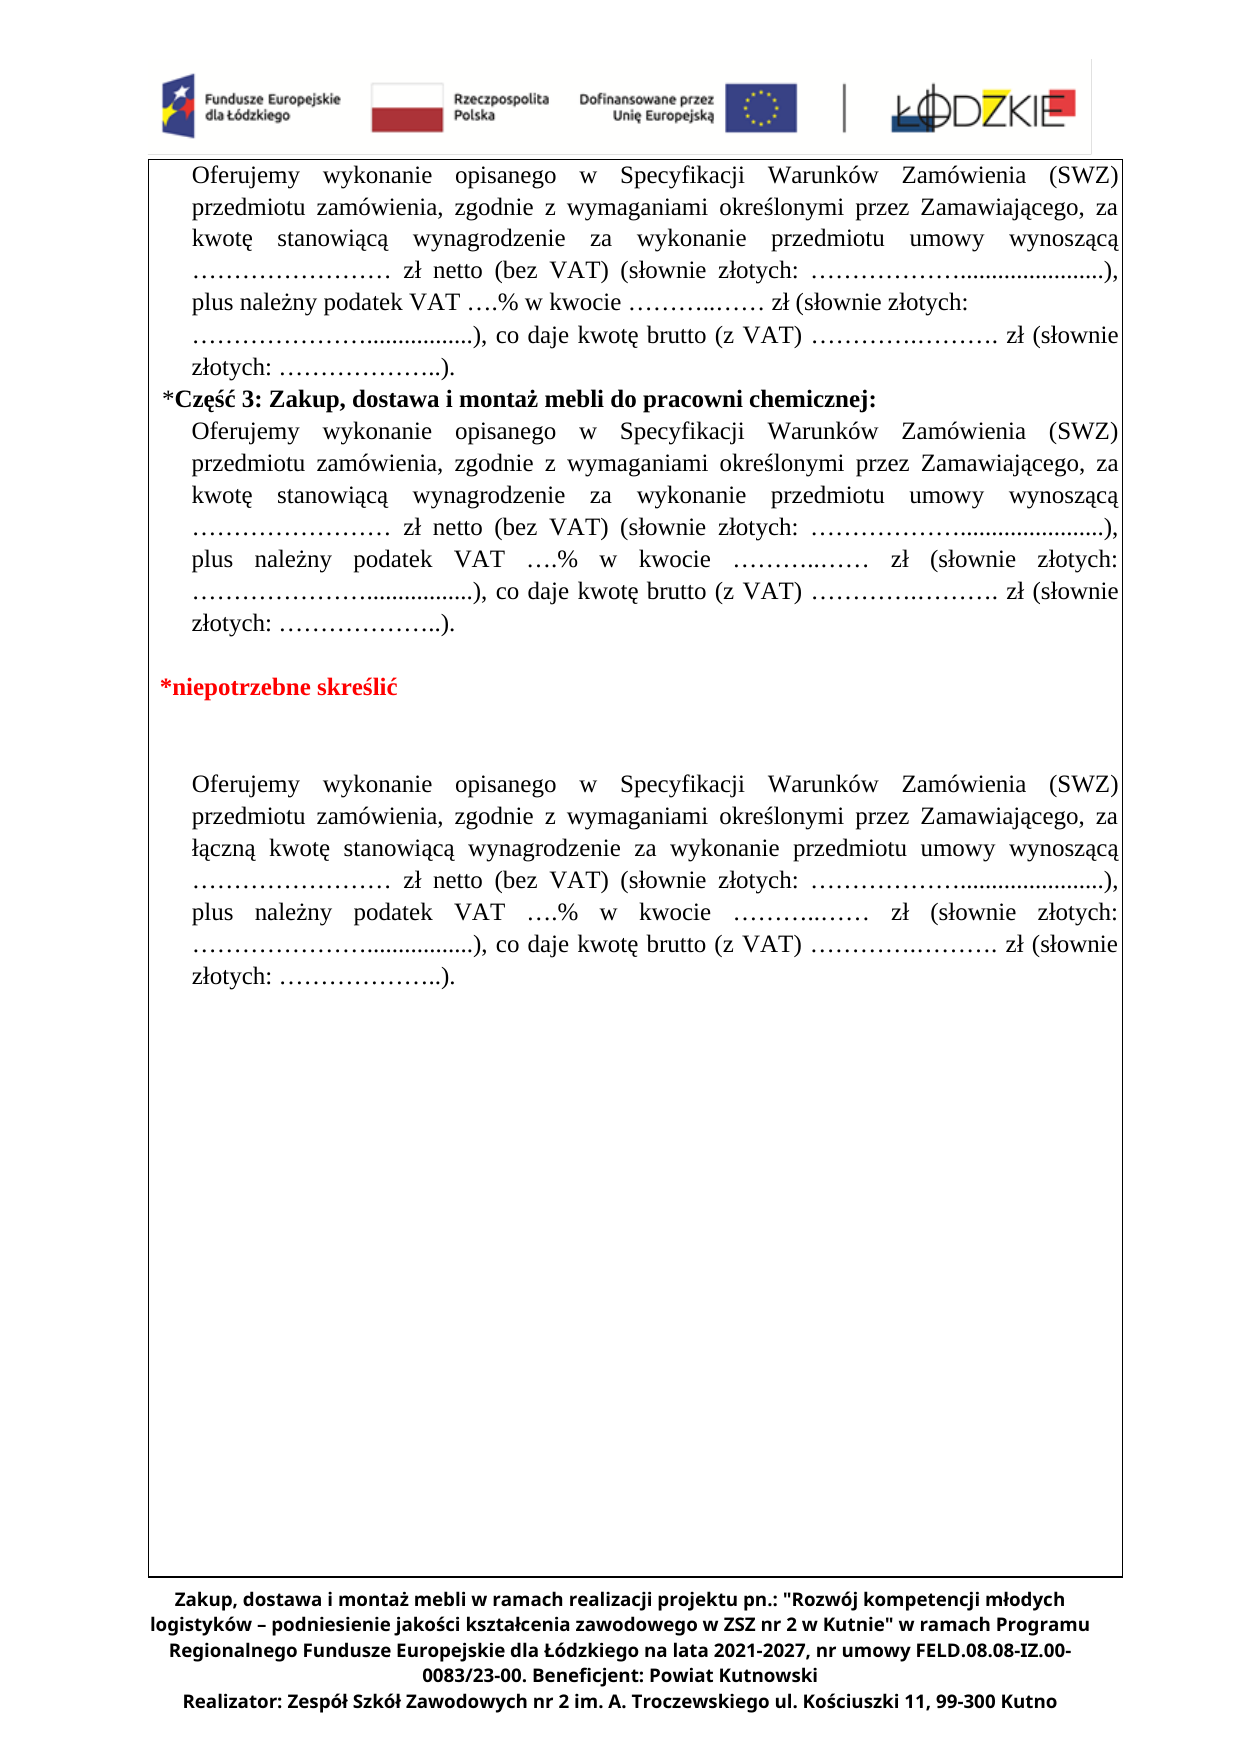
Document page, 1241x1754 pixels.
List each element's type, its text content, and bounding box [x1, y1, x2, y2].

picture [147, 59, 1093, 156]
